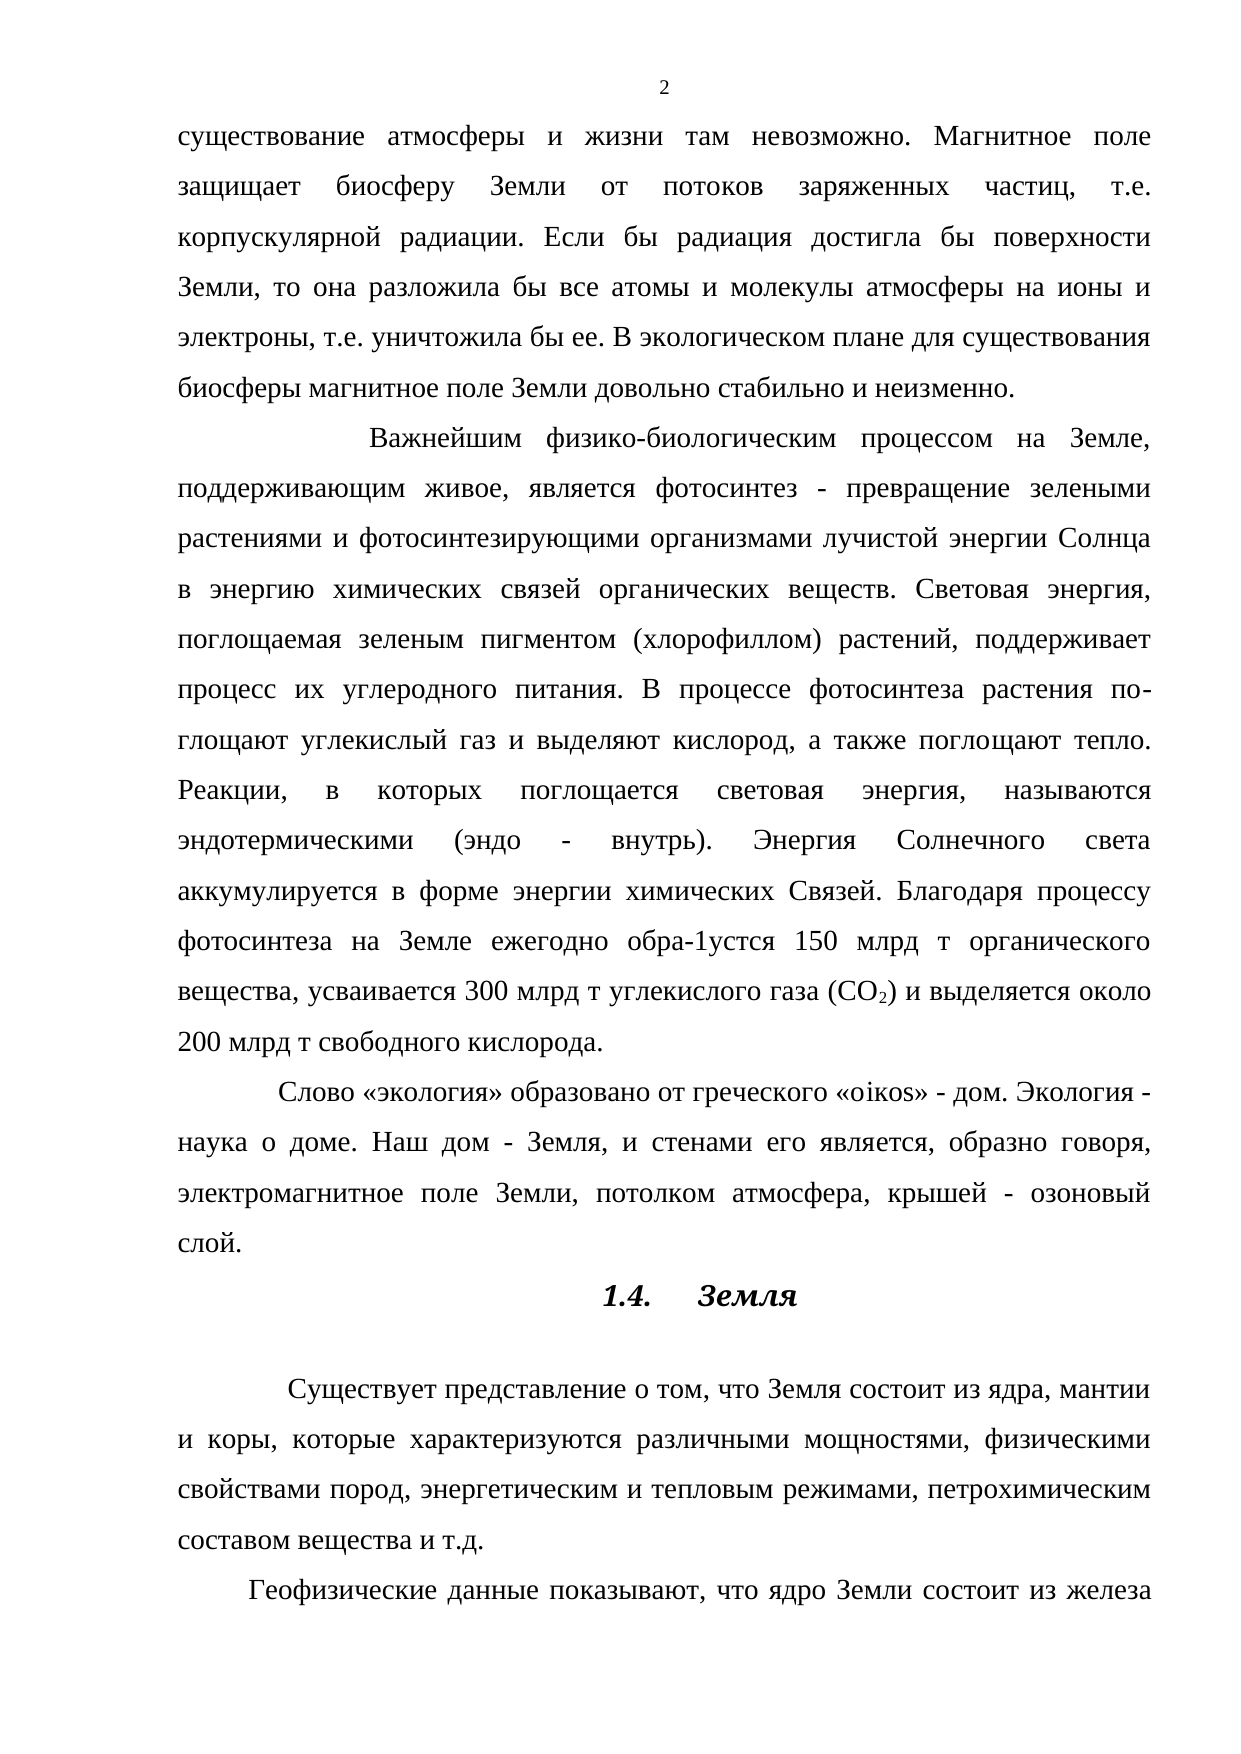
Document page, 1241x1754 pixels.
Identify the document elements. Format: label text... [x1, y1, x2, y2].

text 1.4. Земля [177, 1275, 1152, 1315]
text Слово «экология» образовано от греческого «оiкоs» - дом. Экология - наука о доме. Наш дом - Земля, и стенами его является, образно говоря, электромагнитное поле Земли, потолком атмосфера, крышей - озоновый слой. [177, 1074, 1152, 1258]
text Существует представление о том, что Земля состоит из ядра, мантии и коры, которые характеризуются различными мощностями, физическими свойствами пород, энергетическим и тепловым режимами, петрохимическим составом вещества и т.д. [177, 1371, 1152, 1555]
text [177, 1572, 1152, 1606]
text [177, 118, 1152, 403]
text Важнейшим физико-биологическим процессом на Земле, поддерживающим живое, является фотосинтез - превращение зелеными растениями и фотосинтезирующими организмами лучистой энергии Солнца в энергию химических связей органических веществ. Световая энергия, поглощаемая зеленым пигментом (хлорофиллом) растений, поддерживает процесс их углеродного питания. В процессе фотосинтеза растения поглощают углекислый газ и выделяют кислород, а также поглощают тепло. Реакции, в которых поглощается световая энергия, называются эндотермическими (эндо - внутрь). Энергия Солнечного света аккумулируется в форме энергии химических Связей. Благодаря процессу фотосинтеза на Земле ежегодно обра-1устся 150 млрд т органического вещества, усваивается 300 млрд т углекислого газа (СО2) и выделяется около 200 млрд т свободного кислорода. [177, 420, 1152, 1057]
